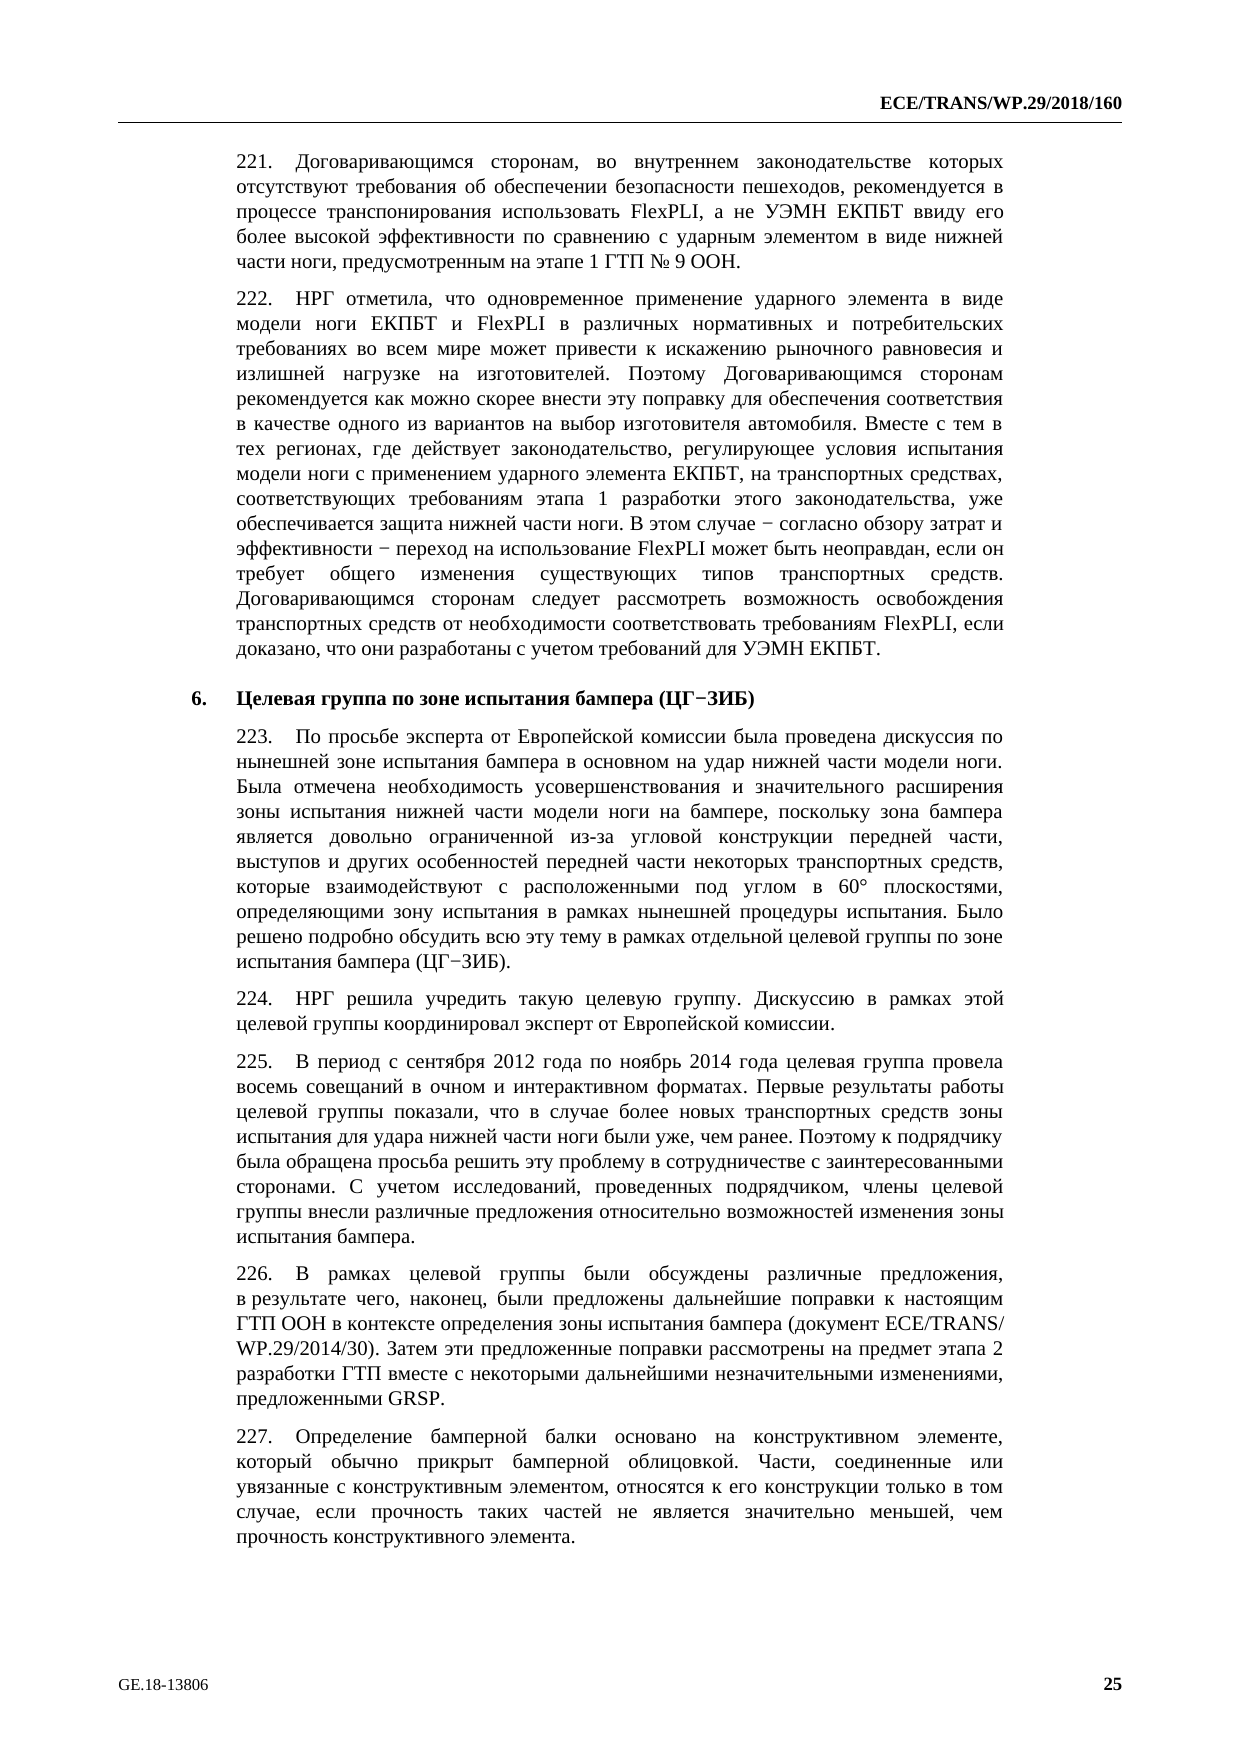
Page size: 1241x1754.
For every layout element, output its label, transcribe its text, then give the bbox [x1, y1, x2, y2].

text 226. В рамках целевой группы были обсуждены различные предложения, в результате чего, наконец, были предложены дальнейшие поправки к настоящим ГТП ООН в контексте определения зоны испытания бампера (документ ECE/TRANS/ WP.29/2014/30). Затем эти предложенные поправки рассмотрены на предмет этапа 2 разработки ГТП вместе с некоторыми дальнейшими незначительными изменениями, предложенными GRSP. [236, 1260, 1004, 1410]
text 222. НРГ отметила, что одновременное применение ударного элемента в виде модели ноги ЕКПБТ и FlexPLI в различных нормативных и потребительских требованиях во всем мире может привести к искажению рыночного равновесия и излишней нагрузке на изготовителей. Поэтому Договаривающимся сторонам рекомендуется как можно скорее внести эту поправку для обеспечения соответствия в качестве одного из вариантов на выбор изготовителя автомобиля. Вместе с тем в тех регионах, где действует законодательство, регулирующее условия испытания модели ноги с применением ударного элемента ЕКПБТ, на транспортных средствах, соответствующих требованиям этапа 1 разработки этого законодательства, уже обеспечивается защита нижней части ноги. В этом случае − согласно обзору затрат и эффективности − переход на использование FlexPLI может быть неоправдан, если он требует общего изменения существующих типов транспортных средств. Договаривающимся сторонам следует рассмотреть возможность освобождения транспортных средств от необходимости соответствовать требованиям FlexPLI, если доказано, что они разработаны с учетом требований для УЭМН ЕКПБТ. [236, 285, 1004, 660]
text 6. Целевая группа по зоне испытания бампера (ЦГ−ЗИБ) [118, 685, 1004, 710]
text 227. Определение бамперной балки основано на конструктивном элементе, который обычно прикрыт бамперной облицовкой. Части, соединенные или увязанные с конструктивным элементом, относятся к его конструкции только в том случае, если прочность таких частей не является значительно меньшей, чем прочность конструктивного элемента. [236, 1423, 1004, 1548]
text 221. Договаривающимся сторонам, во внутреннем законодательстве которых отсутствуют требования об обеспечении безопасности пешеходов, рекомендуется в процессе транспонирования использовать FlexPLI, а не УЭМН ЕКПБТ ввиду его более высокой эффективности по сравнению с ударным элементом в виде нижней части ноги, предусмотренным на этапе 1 ГТП № 9 ООН. [236, 148, 1004, 273]
text 225. В период с сентября 2012 года по ноябрь 2014 года целевая группа провела восемь совещаний в очном и интерактивном форматах. Первые результаты работы целевой группы показали, что в случае более новых транспортных средств зоны испытания для удара нижней части ноги были уже, чем ранее. Поэтому к подрядчику была обращена просьба решить эту проблему в сотрудничестве с заинтересованными сторонами. С учетом исследований, проведенных подрядчиком, члены целевой группы внесли различные предложения относительно возможностей изменения зоны испытания бампера. [236, 1048, 1004, 1248]
text 223. По просьбе эксперта от Европейской комиссии была проведена дискуссия по нынешней зоне испытания бампера в основном на удар нижней части модели ноги. Была отмечена необходимость усовершенствования и значительного расширения зоны испытания нижней части модели ноги на бампере, поскольку зона бампера является довольно ограниченной из-за угловой конструкции передней части, выступов и других особенностей передней части некоторых транспортных средств, которые взаимодействуют с расположенными под углом в 60° плоскостями, определяющими зону испытания в рамках нынешней процедуры испытания. Было решено подробно обсудить всю эту тему в рамках отдельной целевой группы по зоне испытания бампера (ЦГ−ЗИБ). [236, 723, 1004, 973]
text 224. НРГ решила учредить такую целевую группу. Дискуссию в рамках этой целевой группы координировал эксперт от Европейской комиссии. [236, 985, 1004, 1035]
